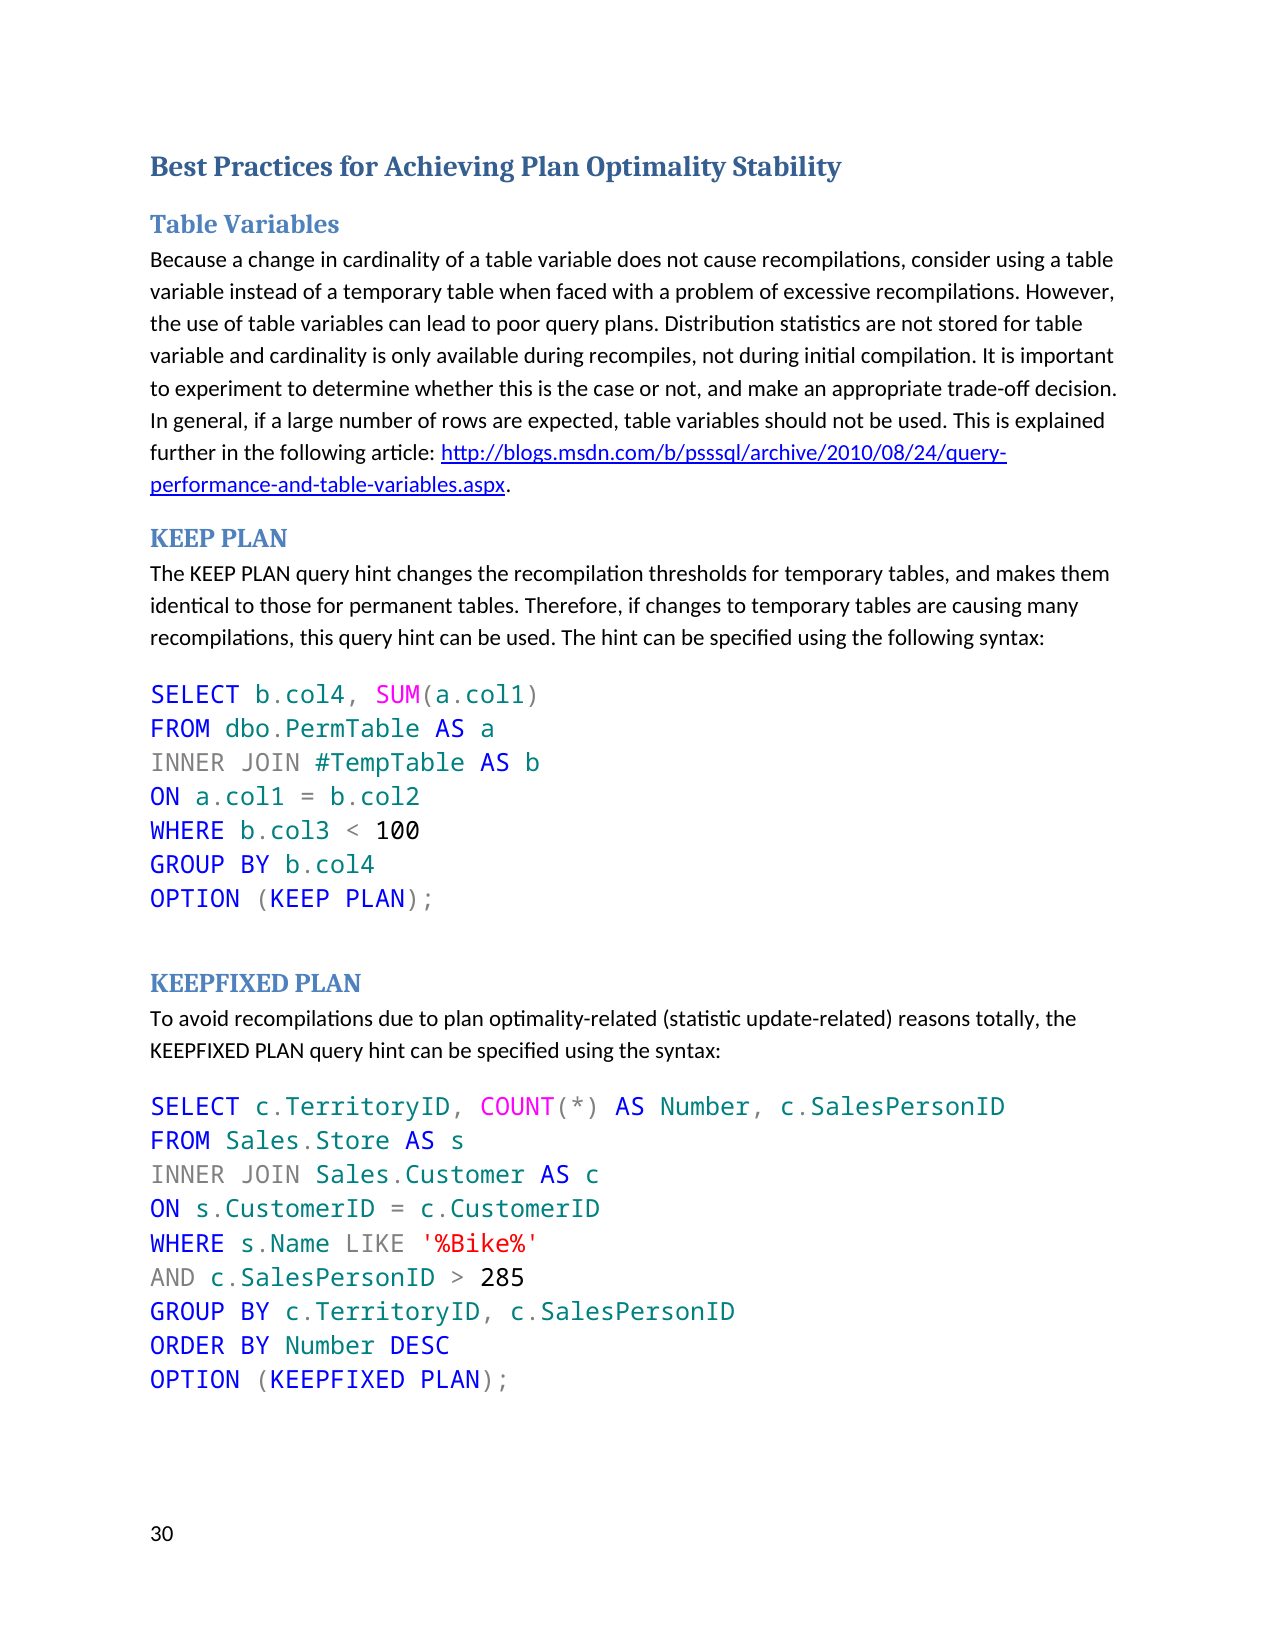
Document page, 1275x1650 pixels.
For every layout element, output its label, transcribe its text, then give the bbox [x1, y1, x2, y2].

subtitle Best Practices for Achieving Plan Optimality Stability [150, 150, 1125, 183]
text ON s.CustomerID = c.CustomerID [150, 1191, 1125, 1225]
text ON a.col1 = b.col2 [150, 779, 1125, 813]
text OPTION (KEEPFIXED PLAN); [150, 1361, 1125, 1396]
text GROUP BY b.col4 [150, 847, 1125, 881]
text WHERE s.Name LIKE '%Bike%' [150, 1225, 1125, 1259]
text GROUP BY c.TerritoryID, c.SalesPersonID [150, 1293, 1125, 1327]
subtitle KEEP PLAN [150, 523, 1125, 554]
text FROM Sales.Store AS s [150, 1123, 1125, 1157]
text Because a change in cardinality of a table variable does not cause recompilations, consider using a table variable instead of a temporary table when faced with a problem of excessive recompilations. However, the use of table variables can lead to poor query plans. Distribution statistics are not stored for table variable and cardinality is only available during recompiles, not during initial compilation. It is important to experiment to determine whether this is the case or not, and make an appropriate trade-off decision. In general, if a large number of rows are expected, table variables should not be used. This is explained further in the following article: http://blogs.msdn.com/b/psssql/archive/2010/08/24/query-performance-and-table-variables.aspx. [150, 245, 1125, 498]
text INNER JOIN #TempTable AS b [150, 745, 1125, 779]
text WHERE b.col3 < 100 [150, 813, 1125, 847]
subtitle Table Variables [150, 209, 1125, 241]
text SELECT b.col4, SUM(a.col1) [150, 677, 1125, 711]
text To avoid recompilations due to plan optimality-related (statistic update-related) reasons totally, the KEEPFIXED PLAN query hint can be specified using the syntax: [150, 1004, 1125, 1064]
text AND c.SalesPersonID > 285 [150, 1259, 1125, 1293]
text ORDER BY Number DESC [150, 1327, 1125, 1361]
text SELECT c.TerritoryID, COUNT(*) AS Number, c.SalesPersonID [150, 1089, 1125, 1123]
text OPTION (KEEP PLAN); [150, 881, 1125, 915]
text INNER JOIN Sales.Customer AS c [150, 1157, 1125, 1191]
subtitle KEEPFIXED PLAN [150, 968, 1125, 999]
text FROM dbo.PermTable AS a [150, 711, 1125, 745]
text The KEEP PLAN query hint changes the recompilation thresholds for temporary tables, and makes them identical to those for permanent tables. Therefore, if changes to temporary tables are causing many recompilations, this query hint can be used. The hint can be specified using the following syntax: [150, 559, 1125, 652]
